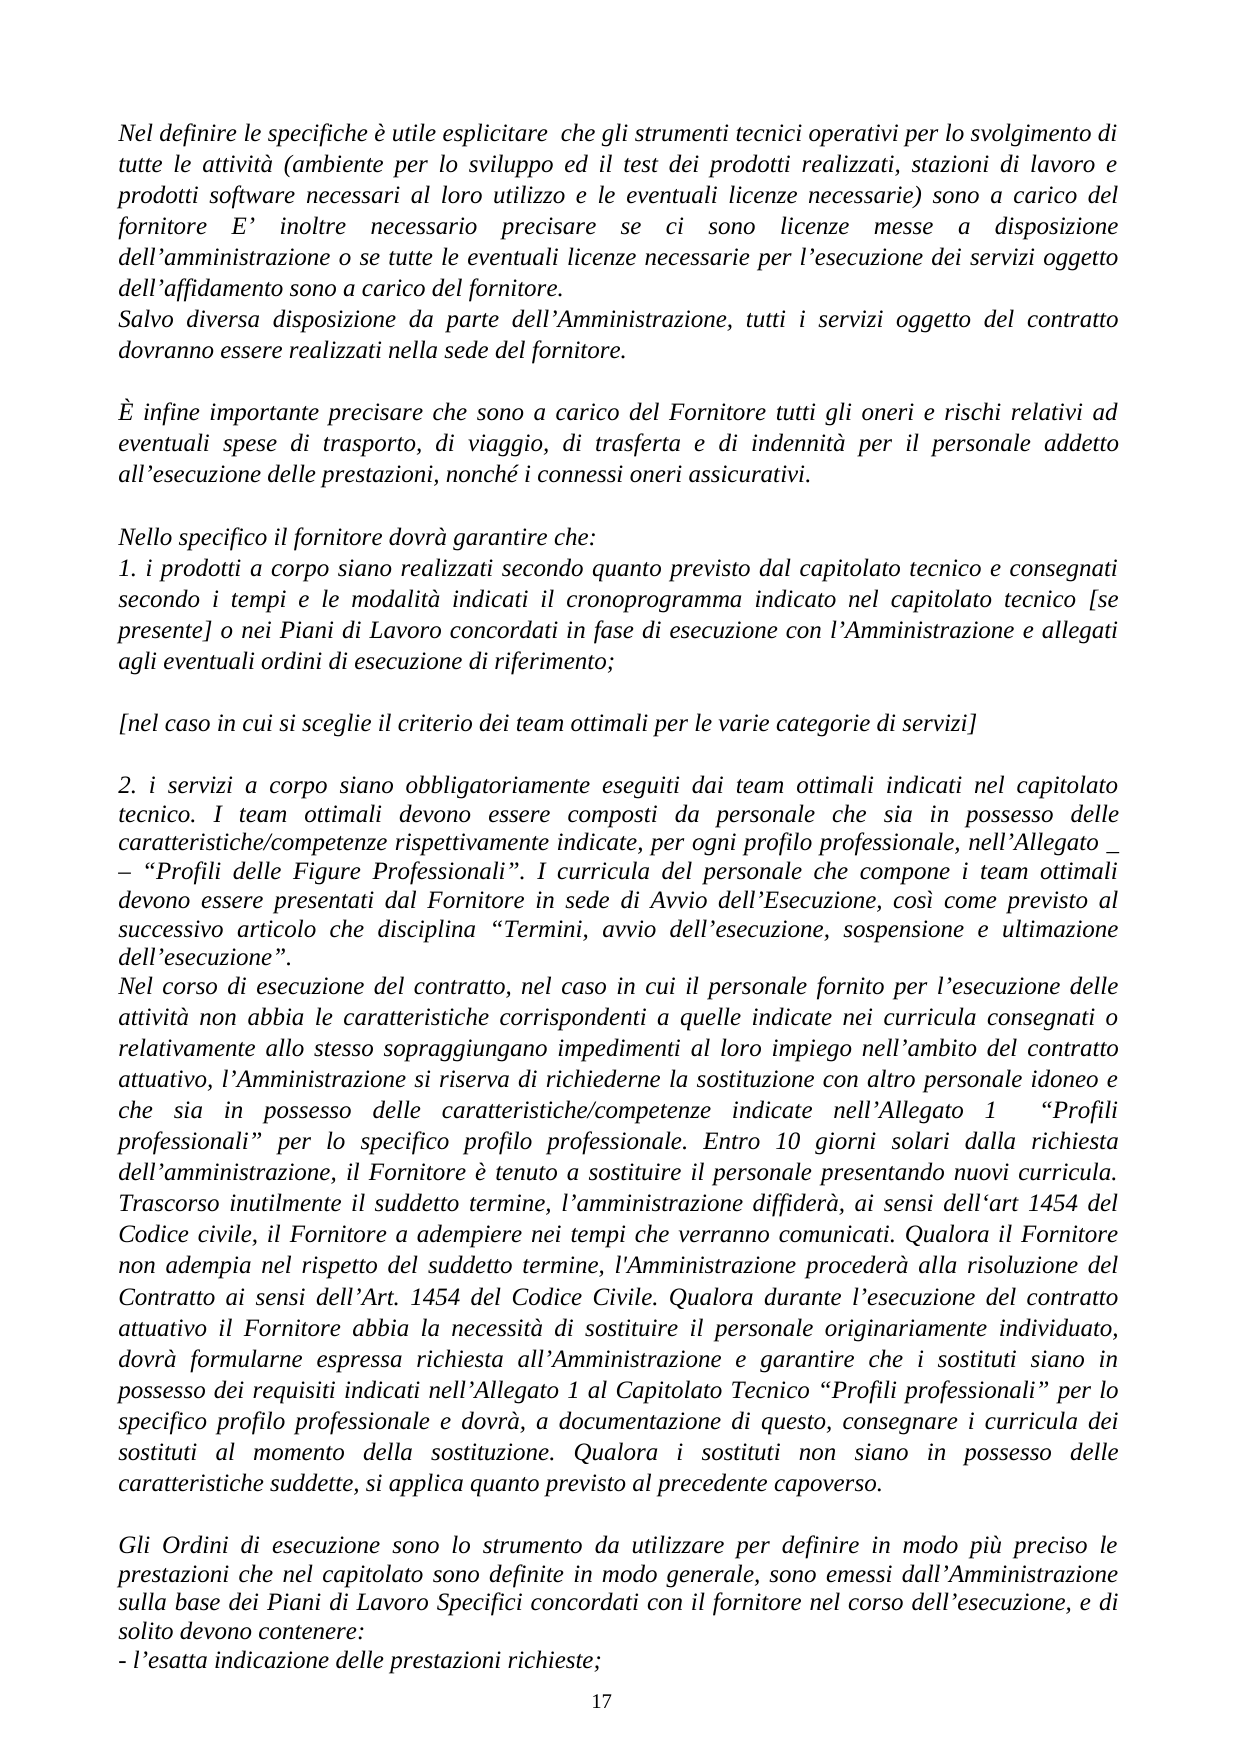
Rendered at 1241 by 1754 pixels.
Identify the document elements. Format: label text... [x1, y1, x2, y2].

text 1. i prodotti a corpo siano realizzati secondo quanto previsto dal capitolato tecnico e consegnati secondo i tempi e le modalità indicati il cronoprogramma indicato nel capitolato tecnico [se presente] o nei Piani di Lavoro concordati in fase di esecuzione con l’Amministrazione e allegati agli eventuali ordini di esecuzione di riferimento; [118, 553, 1122, 674]
text Nello specifico il fornitore dovrà garantire che: [118, 522, 1122, 550]
text Gli Ordini di esecuzione sono lo strumento da utilizzare per definire in modo più preciso le prestazioni che nel capitolato sono definite in modo generale, sono emessi dall’Amministrazione sulla base dei Piani di Lavoro Specifici concordati con il fornitore nel corso dell’esecuzione, e di solito devono contenere: [118, 1530, 1122, 1645]
text Nel definire le specifiche è utile esplicitare che gli strumenti tecnici operativi per lo svolgimento di tutte le attività (ambiente per lo sviluppo ed il test dei prodotti realizzati, stazioni di lavoro e prodotti software necessari al loro utilizzo e le eventuali licenze necessarie) sono a carico del fornitore E’ inoltre necessario precisare se ci sono licenze messe a disposizione dell’amministrazione o se tutte le eventuali licenze necessarie per l’esecuzione dei servizi oggetto dell’affidamento sono a carico del fornitore. [118, 118, 1122, 302]
text È infine importante precisare che sono a carico del Fornitore tutti gli oneri e rischi relativi ad eventuali spese di trasporto, di viaggio, di trasferta e di indennità per il personale addetto all’esecuzione delle prestazioni, nonché i connessi oneri assicurativi. [118, 397, 1122, 488]
text Nel corso di esecuzione del contratto, nel caso in cui il personale fornito per l’esecuzione delle attività non abbia le caratteristiche corrispondenti a quelle indicate nei curricula consegnati o relativamente allo stesso sopraggiungano impedimenti al loro impiego nell’ambito del contratto attuativo, l’Amministrazione si riserva di richiederne la sostituzione con altro personale idoneo e che sia in possesso delle caratteristiche/competenze indicate nell’Allegato 1 “Profili professionali” per lo specifico profilo professionale. Entro 10 giorni solari dalla richiesta dell’amministrazione, il Fornitore è tenuto a sostituire il personale presentando nuovi curricula. Trascorso inutilmente il suddetto termine, l’amministrazione diffiderà, ai sensi dell‘art 1454 del Codice civile, il Fornitore a adempiere nei tempi che verranno comunicati. Qualora il Fornitore non adempia nel rispetto del suddetto termine, l'Amministrazione procederà alla risoluzione del Contratto ai sensi dell’Art. 1454 del Codice Civile. Qualora durante l’esecuzione del contratto attuativo il Fornitore abbia la necessità di sostituire il personale originariamente individuato, dovrà formularne espressa richiesta all’Amministrazione e garantire che i sostituti siano in possesso dei requisiti indicati nell’Allegato 1 al Capitolato Tecnico “Profili professionali” per lo specifico profilo professionale e dovrà, a documentazione di questo, consegnare i curricula dei sostituti al momento della sostituzione. Qualora i sostituti non siano in possesso delle caratteristiche suddette, si applica quanto previsto al precedente capoverso. [118, 971, 1122, 1497]
text [nel caso in cui si sceglie il criterio dei team ottimali per le varie categorie di servizi] [118, 708, 1122, 737]
text - l’esatta indicazione delle prestazioni richieste; [118, 1645, 1122, 1674]
text 2. i servizi a corpo siano obbligatoriamente eseguiti dai team ottimali indicati nel capitolato tecnico. I team ottimali devono essere composti da personale che sia in possesso delle caratteristiche/competenze rispettivamente indicate, per ogni profilo professionale, nell’Allegato _ – “Profili delle Figure Professionali”. I curricula del personale che compone i team ottimali devono essere presentati dal Fornitore in sede di Avvio dell’Esecuzione, così come previsto al successivo articolo che disciplina “Termini, avvio dell’esecuzione, sospensione e ultimazione dell’esecuzione”. [118, 770, 1122, 971]
text Salvo diversa disposizione da parte dell’Amministrazione, tutti i servizi oggetto del contratto dovranno essere realizzati nella sede del fornitore. [118, 304, 1122, 364]
